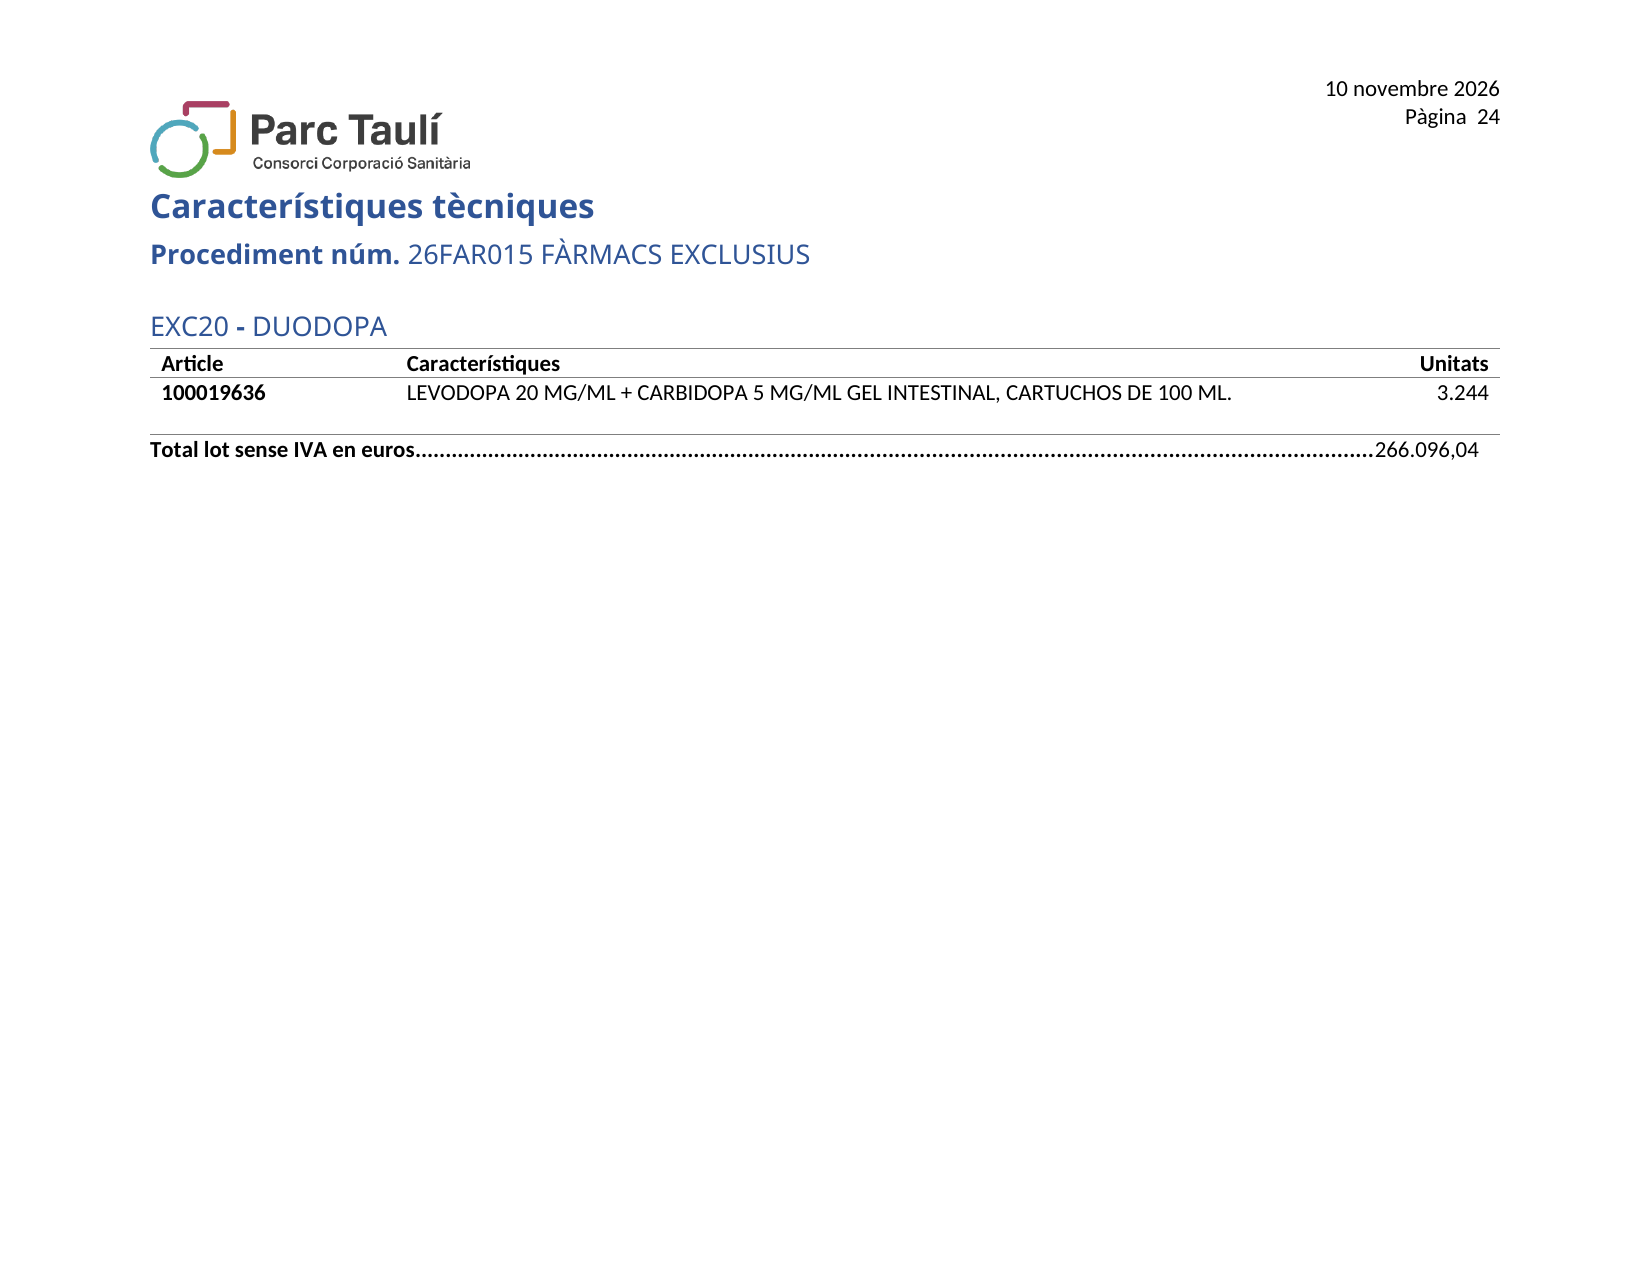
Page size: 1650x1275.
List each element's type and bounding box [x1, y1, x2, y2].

picture [150, 101, 470, 178]
